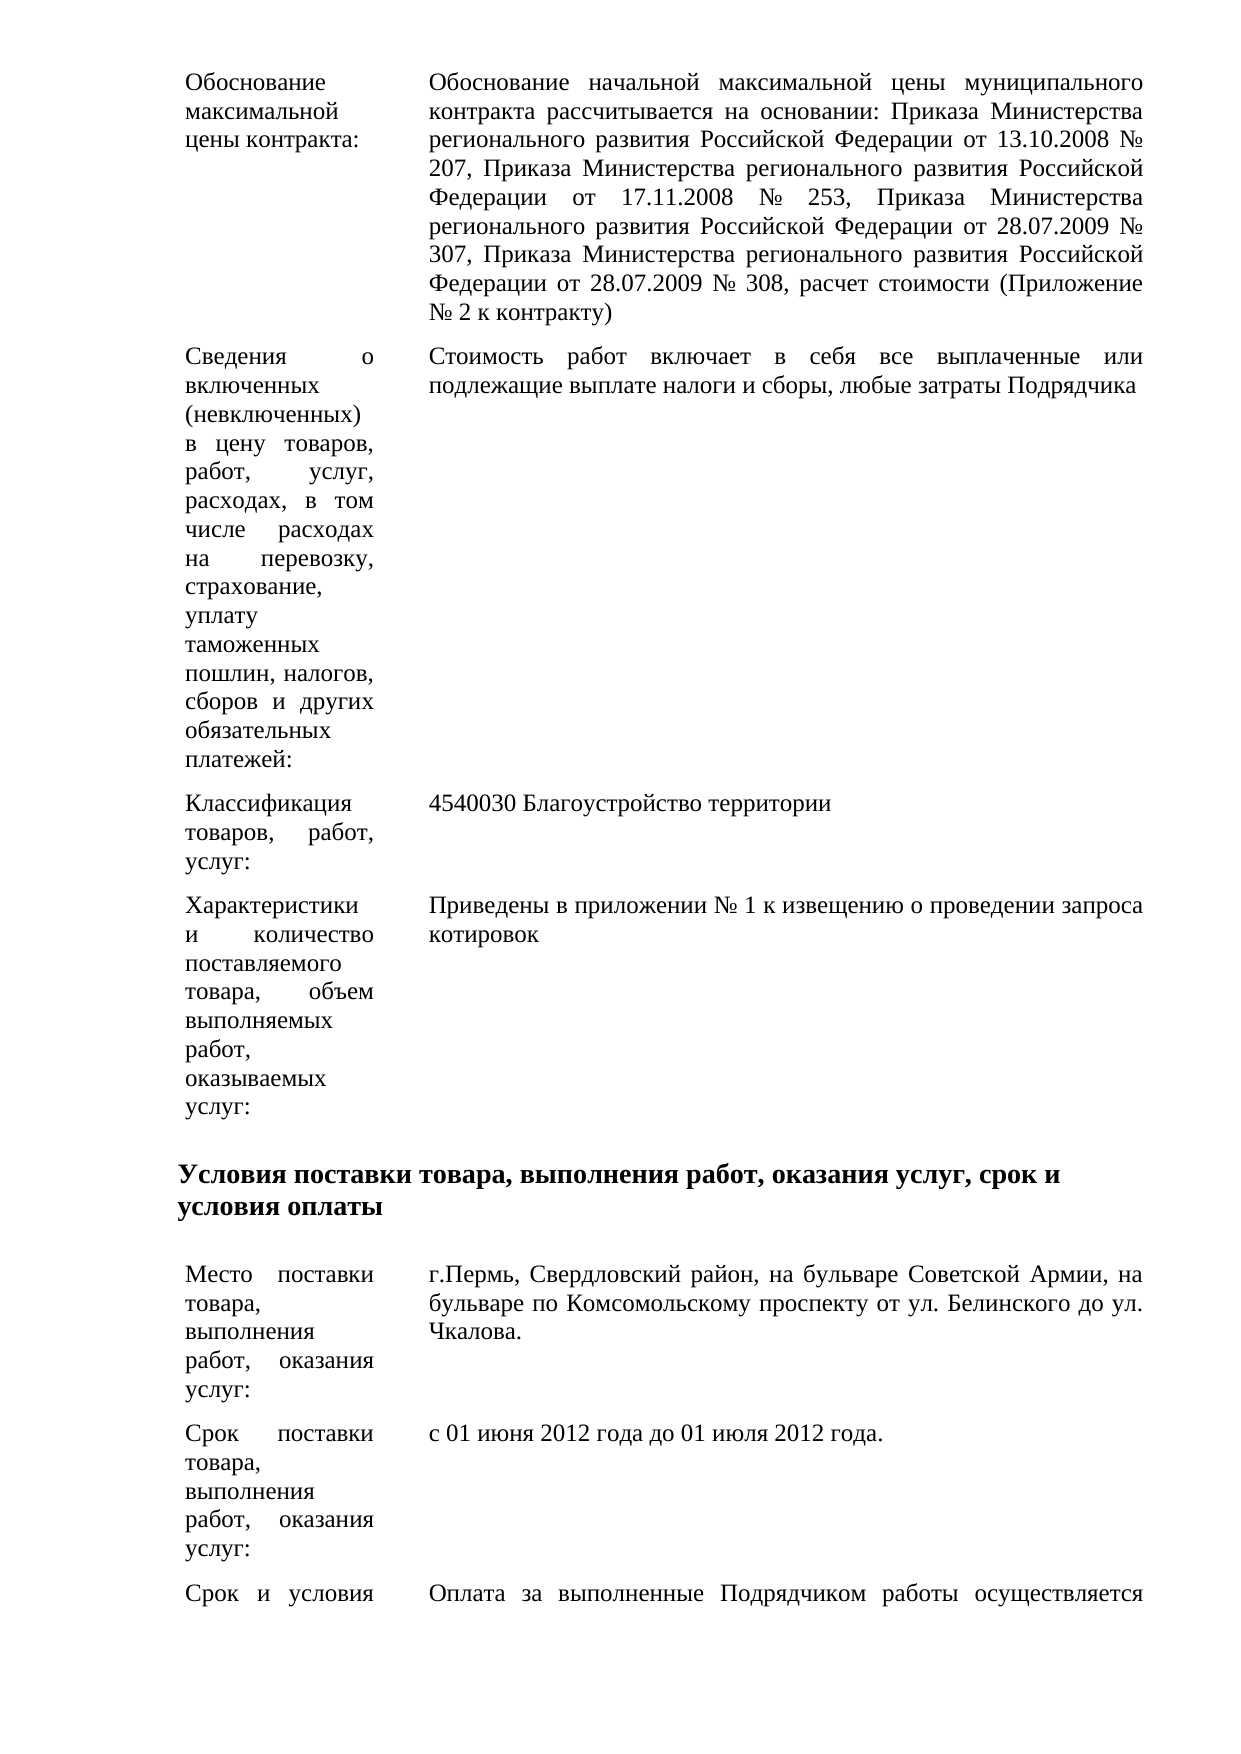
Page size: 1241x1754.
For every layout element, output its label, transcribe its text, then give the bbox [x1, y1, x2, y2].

table_cell 4540030 Благоустройство территории [421, 780, 1152, 882]
table_cell Стоимость работ включает в себя все выплаченные или подлежащие выплате налоги и сборы, любые затраты Подрядчика [421, 334, 1152, 780]
table_cell Классификация товаров, работ, услуг: [177, 780, 421, 882]
table_cell с 01 июня 2012 года до 01 июля 2012 года. [421, 1410, 1152, 1570]
table_header Место поставки товара, выполнения работ, оказания услуг: [177, 1251, 421, 1410]
table_header г.Пермь, Свердловский район, на бульваре Советской Армии, на бульваре по Комсомольскому проспекту от ул. Белинского до ул. Чкалова. [421, 1251, 1152, 1410]
text Условия поставки товара, выполнения работ, оказания услуг, срок и условия оплаты [177, 1157, 1152, 1222]
table_cell Характеристики и количество поставляемого товара, объем выполняемых работ, оказываемых услуг: [177, 882, 421, 1128]
table_cell Обоснование максимальной цены контракта: [177, 59, 421, 333]
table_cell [421, 1570, 1152, 1614]
table_cell Срок поставки товара, выполнения работ, оказания услуг: [177, 1410, 421, 1570]
table_cell Приведены в приложении № 1 к извещению о проведении запроса котировок [421, 882, 1152, 1128]
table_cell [177, 1570, 421, 1614]
table_cell Сведения о включенных (невключенных) в цену товаров, работ, услуг, расходах, в том числе расходах на перевозку, страхование, уплату таможенных пошлин, налогов, сборов и других обязательных платежей: [177, 334, 421, 780]
table_cell Обоснование начальной максимальной цены муниципального контракта рассчитывается на основании: Приказа Министерства регионального развития Российской Федерации от 13.10.2008 № 207, Приказа Министерства регионального развития Российской Федерации от 17.11.2008 № 253, Приказа Министерства регионального развития Российской Федерации от 28.07.2009 № 307, Приказа Министерства регионального развития Российской Федерации от 28.07.2009 № 308, расчет стоимости (Приложение № 2 к контракту) [421, 59, 1152, 333]
